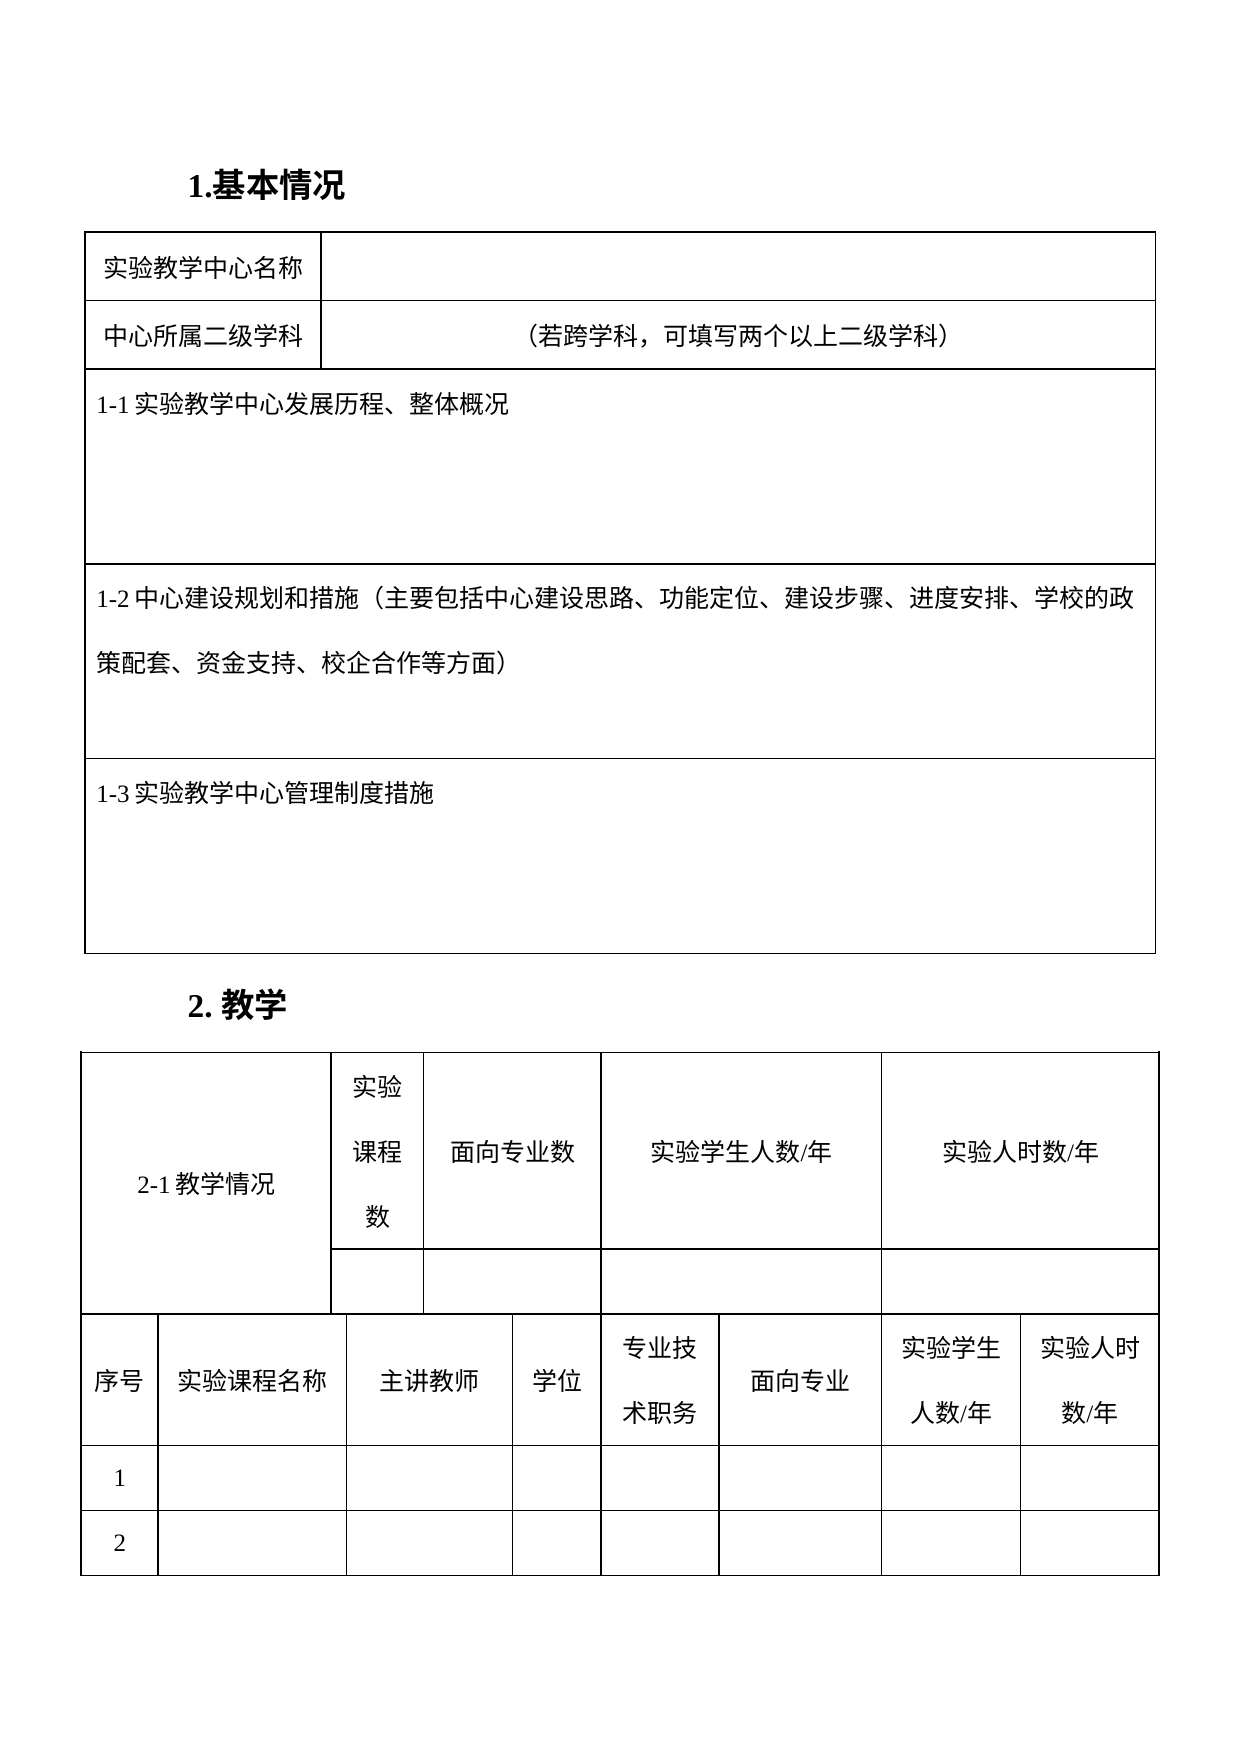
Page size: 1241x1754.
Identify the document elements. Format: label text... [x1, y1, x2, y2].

table_cell 1-2中心建设规划和措施（主要包括中心建设思路、功能定位、建设步骤、进度安排、学校的政策配套、资金支持、校企合作等方面） [86, 565, 1155, 758]
table_cell 中心所属二级学科 [86, 301, 320, 368]
table_header 面向专业数 [424, 1053, 600, 1248]
table_header 实验课程数 [332, 1053, 423, 1248]
table_cell [1021, 1446, 1158, 1509]
table_cell 1 [82, 1446, 157, 1509]
table_cell （若跨学科，可填写两个以上二级学科） [322, 301, 1155, 368]
table_cell 2 [82, 1511, 157, 1574]
table_cell [347, 1446, 512, 1509]
table_cell [882, 1446, 1020, 1509]
table_header 实验人时数/年 [882, 1053, 1158, 1248]
table_cell 1-1实验教学中心发展历程、整体概况 [86, 370, 1155, 563]
table_cell [720, 1511, 881, 1574]
table_cell 序号 [82, 1315, 157, 1444]
table_cell 主讲教师 [347, 1315, 512, 1444]
table_cell [347, 1511, 512, 1574]
table_header 2-1教学情况 [82, 1053, 330, 1313]
table_cell [602, 1250, 881, 1313]
table_cell [424, 1250, 600, 1313]
table_cell [602, 1446, 718, 1509]
text 1.基本情况 [187, 150, 1053, 215]
table_header 实验学生人数/年 [602, 1053, 881, 1248]
table_cell 面向专业 [720, 1315, 881, 1444]
table_cell [882, 1250, 1158, 1313]
table_cell [1021, 1511, 1158, 1574]
table_header 实验教学中心名称 [86, 233, 320, 300]
table_cell [882, 1511, 1020, 1574]
table_cell [513, 1446, 600, 1509]
table_cell 实验课程名称 [159, 1315, 346, 1444]
table_cell 1-3实验教学中心管理制度措施 [86, 759, 1155, 952]
table_cell [720, 1446, 881, 1509]
text 2. 教学 [187, 970, 1053, 1035]
table_cell [513, 1511, 600, 1574]
table_cell [159, 1511, 346, 1574]
table_cell [602, 1511, 718, 1574]
table_cell [332, 1250, 423, 1313]
table_cell 专业技术职务 [602, 1315, 718, 1444]
table_cell 学位 [513, 1315, 600, 1444]
table_cell [159, 1446, 346, 1509]
table_header [322, 233, 1155, 300]
table_cell 实验人时数/年 [1021, 1315, 1158, 1444]
table_cell 实验学生人数/年 [882, 1315, 1020, 1444]
